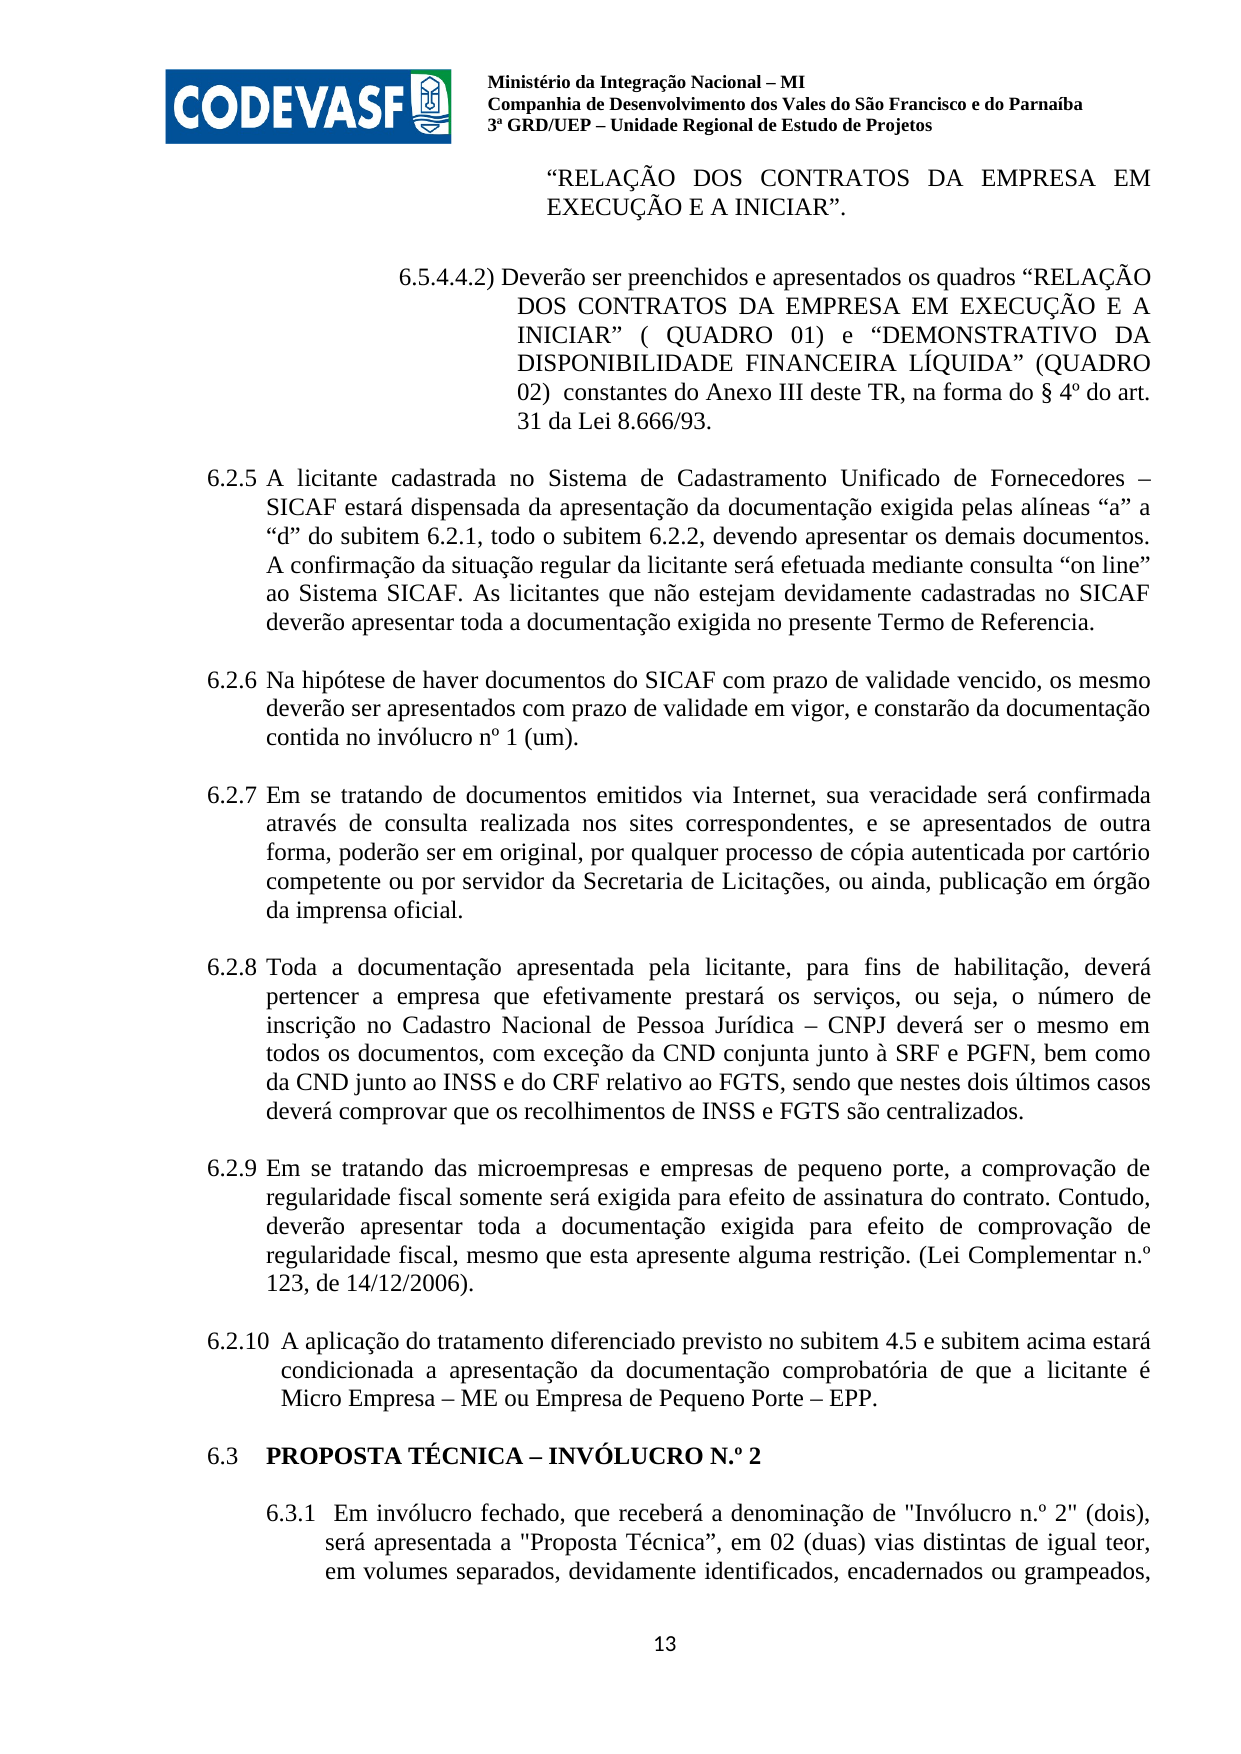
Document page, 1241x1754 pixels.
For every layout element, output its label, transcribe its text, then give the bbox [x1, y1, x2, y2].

picture [165, 69, 452, 144]
list A aplicação do tratamento diferenciado previsto no subitem 4.5 e subitem acima estará condicionada a apresentação da documentação comprobatória de que a licitante é Micro Empresa – ME ou Empresa de Pequeno Porte – EPP. [207, 1326, 1152, 1412]
list Toda a documentação apresentada pela licitante, para fins de habilitação, deverá pertencer a empresa que efetivamente prestará os serviços, ou seja, o número de inscrição no Cadastro Nacional de Pessoa Jurídica – CNPJ deverá ser o mesmo em todos os documentos, com exceção da CND conjunta junto à SRF e PGFN, bem como da CND junto ao INSS e do CRF relativo ao FGTS, sendo que nestes dois últimos casos deverá comprovar que os recolhimentos de INSS e FGTS são centralizados. [207, 952, 1152, 1125]
text 6.5.4.4.2) Deverão ser preenchidos e apresentados os quadros “RELAÇÃO DOS CONTRATOS DA EMPRESA EM EXECUÇÃO E A INICIAR” ( QUADRO 01) e “DEMONSTRATIVO DA DISPONIBILIDADE FINANCEIRA LÍQUIDA” (QUADRO 02) constantes do Anexo III deste TR, na forma do § 4º do art. 31 da Lei 8.666/93. [399, 262, 1152, 435]
list A licitante cadastrada no Sistema de Cadastramento Unificado de Fornecedores – SICAF estará dispensada da apresentação da documentação exigida pelas alíneas “a” a “d” do subitem 6.2.1, todo o subitem 6.2.2, devendo apresentar os demais documentos. A confirmação da situação regular da licitante será efetuada mediante consulta “on line” ao Sistema SICAF. As licitantes que não estejam devidamente cadastradas no SICAF deverão apresentar toda a documentação exigida no presente Termo de Referencia. [207, 463, 1152, 636]
list Em se tratando de documentos emitidos via Internet, sua veracidade será confirmada através de consulta realizada nos sites correspondentes, e se apresentados de outra forma, poderão ser em original, por qualquer processo de cópia autenticada por cartório competente ou por servidor da Secretaria de Licitações, ou ainda, publicação em órgão da imprensa oficial. [207, 780, 1152, 923]
list PROPOSTA TÉCNICA – INVÓLUCRO N.º 2 [207, 1441, 1152, 1470]
list Na hipótese de haver documentos do SICAF com prazo de validade vencido, os mesmo deverão ser apresentados com prazo de validade em vigor, e constarão da documentação contida no invólucro nº 1 (um). [207, 665, 1152, 751]
list Em se tratando das microempresas e empresas de pequeno porte, a comprovação de regularidade fiscal somente será exigida para efeito de assinatura do contrato. Contudo, deverão apresentar toda a documentação exigida para efeito de comprovação de regularidade fiscal, mesmo que esta apresente alguma restrição. (Lei Complementar n.º 123, de 14/12/2006). [207, 1153, 1152, 1297]
